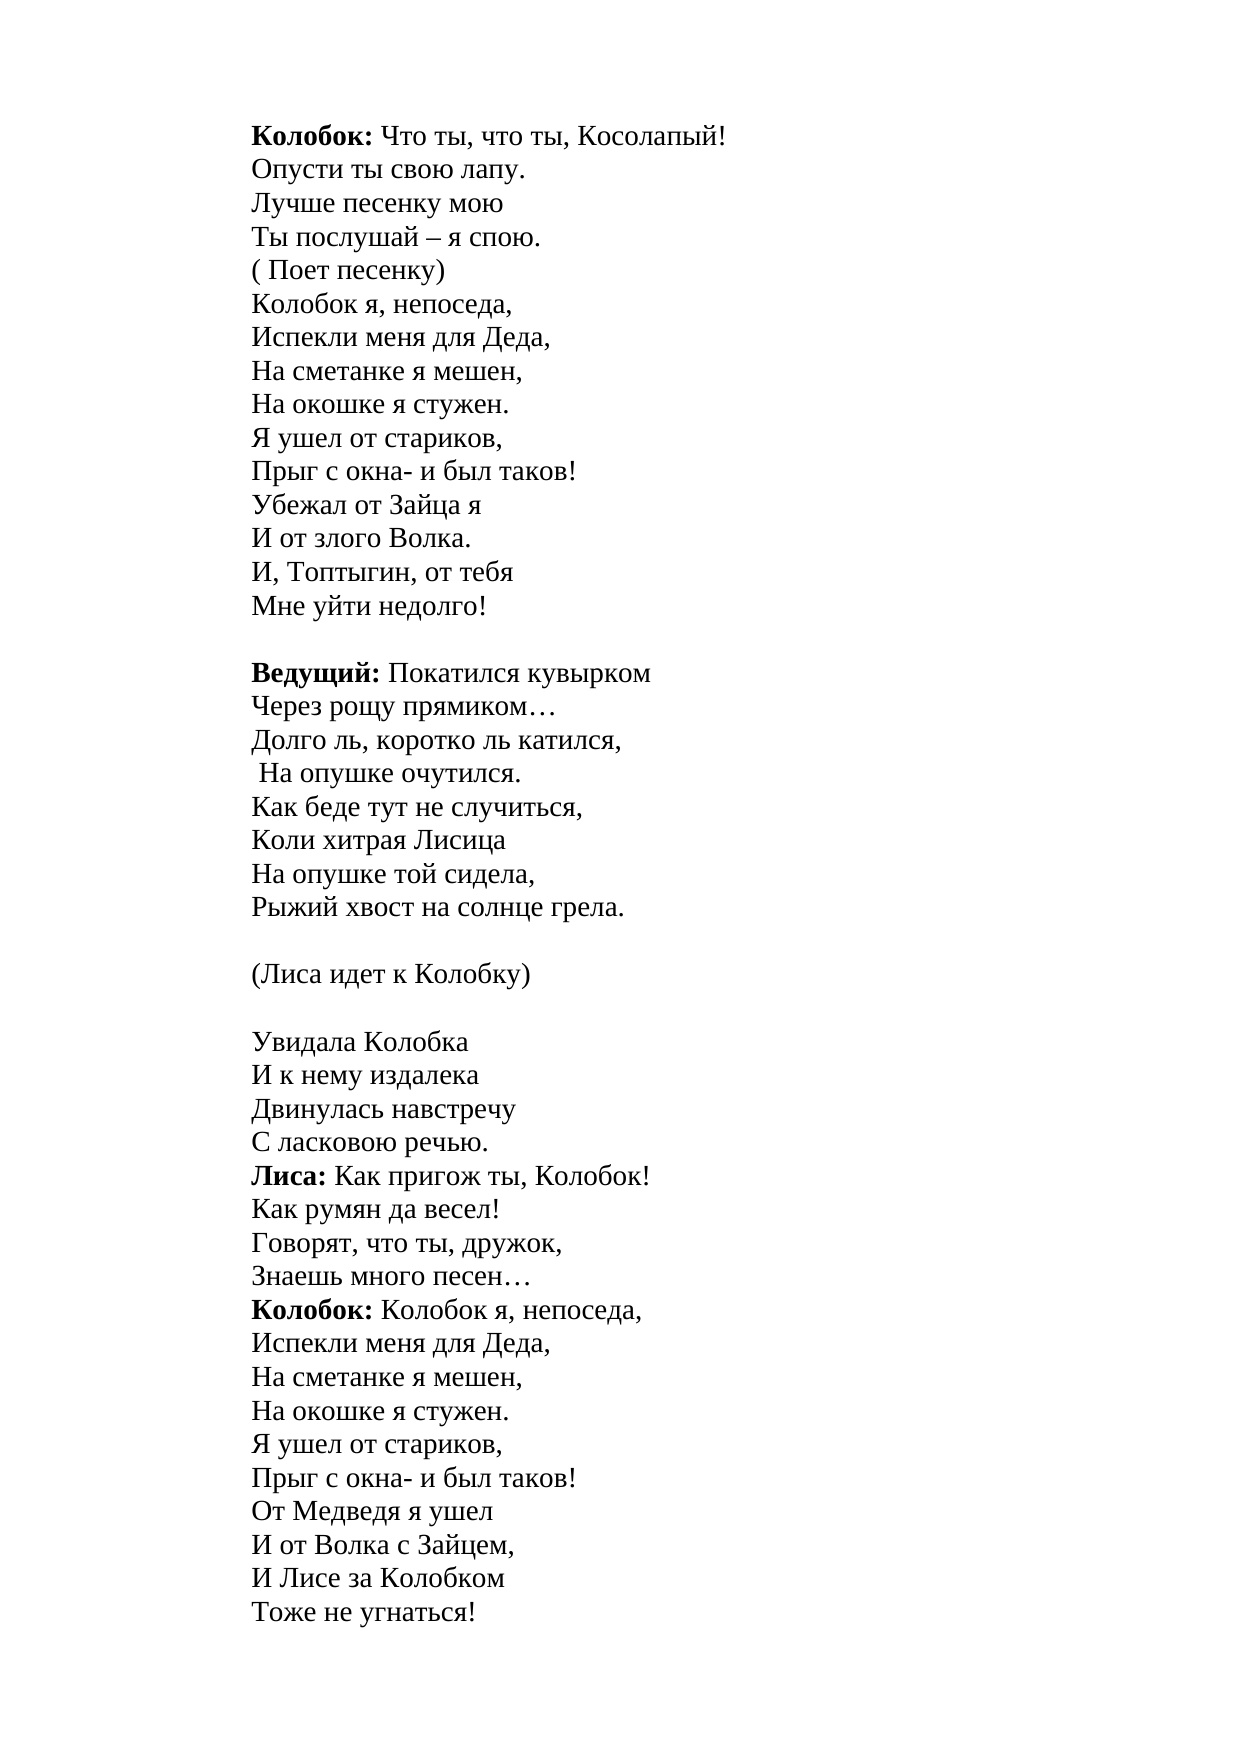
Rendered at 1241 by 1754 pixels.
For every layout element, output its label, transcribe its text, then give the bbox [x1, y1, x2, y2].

text Как беде тут не случиться, [177, 789, 1152, 822]
text Тоже не угнаться! [177, 1594, 1152, 1627]
text Ты послушай – я спою. [177, 219, 1152, 252]
text Мне уйти недолго! [177, 588, 1152, 621]
text (Лиса идет к Колобку) [177, 957, 1152, 990]
text И от Волка с Зайцем, [177, 1527, 1152, 1560]
text Убежал от Зайца я [177, 487, 1152, 521]
text Как румян да весел! [177, 1191, 1152, 1225]
text Знаешь много песен… [177, 1258, 1152, 1292]
text Я ушел от стариков, [177, 420, 1152, 453]
text На окошке я стужен. [177, 386, 1152, 420]
text Говорят, что ты, дружок, [177, 1225, 1152, 1258]
text На опушке той сидела, [177, 856, 1152, 889]
text От Медведя я ушел [177, 1493, 1152, 1527]
text Колобок: Колобок я, непоседа, [177, 1292, 1152, 1326]
text Двинулась навстречу [177, 1091, 1152, 1124]
text И Лисе за Колобком [177, 1560, 1152, 1594]
text Испекли меня для Деда, [177, 1326, 1152, 1359]
text Рыжий хвост на солнце грела. [177, 889, 1152, 923]
text С ласковою речью. [177, 1124, 1152, 1158]
text И, Топтыгин, от тебя [177, 554, 1152, 588]
text Прыг с окна- и был таков! [177, 453, 1152, 487]
text Испекли меня для Деда, [177, 319, 1152, 353]
text Лиса: Как пригож ты, Колобок! [177, 1158, 1152, 1191]
text Я ушел от стариков, [177, 1426, 1152, 1460]
text На окошке я стужен. [177, 1393, 1152, 1426]
text И от злого Волка. [177, 521, 1152, 554]
text И к нему издалека [177, 1057, 1152, 1091]
text На опушке очутился. [177, 755, 1152, 789]
text Лучше песенку мою [177, 185, 1152, 219]
text Колобок я, непоседа, [177, 286, 1152, 319]
text Колобок: Что ты, что ты, Косолапый! [177, 118, 1152, 152]
text Увидала Колобка [177, 1024, 1152, 1057]
text Прыг с окна- и был таков! [177, 1460, 1152, 1493]
text Долго ль, коротко ль катился, [177, 722, 1152, 755]
text Опусти ты свою лапу. [177, 152, 1152, 185]
text Через рощу прямиком… [177, 688, 1152, 722]
text На сметанке я мешен, [177, 353, 1152, 386]
text На сметанке я мешен, [177, 1359, 1152, 1393]
text Ведущий: Покатился кувырком [177, 655, 1152, 688]
text Коли хитрая Лисица [177, 822, 1152, 856]
text ( Поет песенку) [177, 252, 1152, 286]
